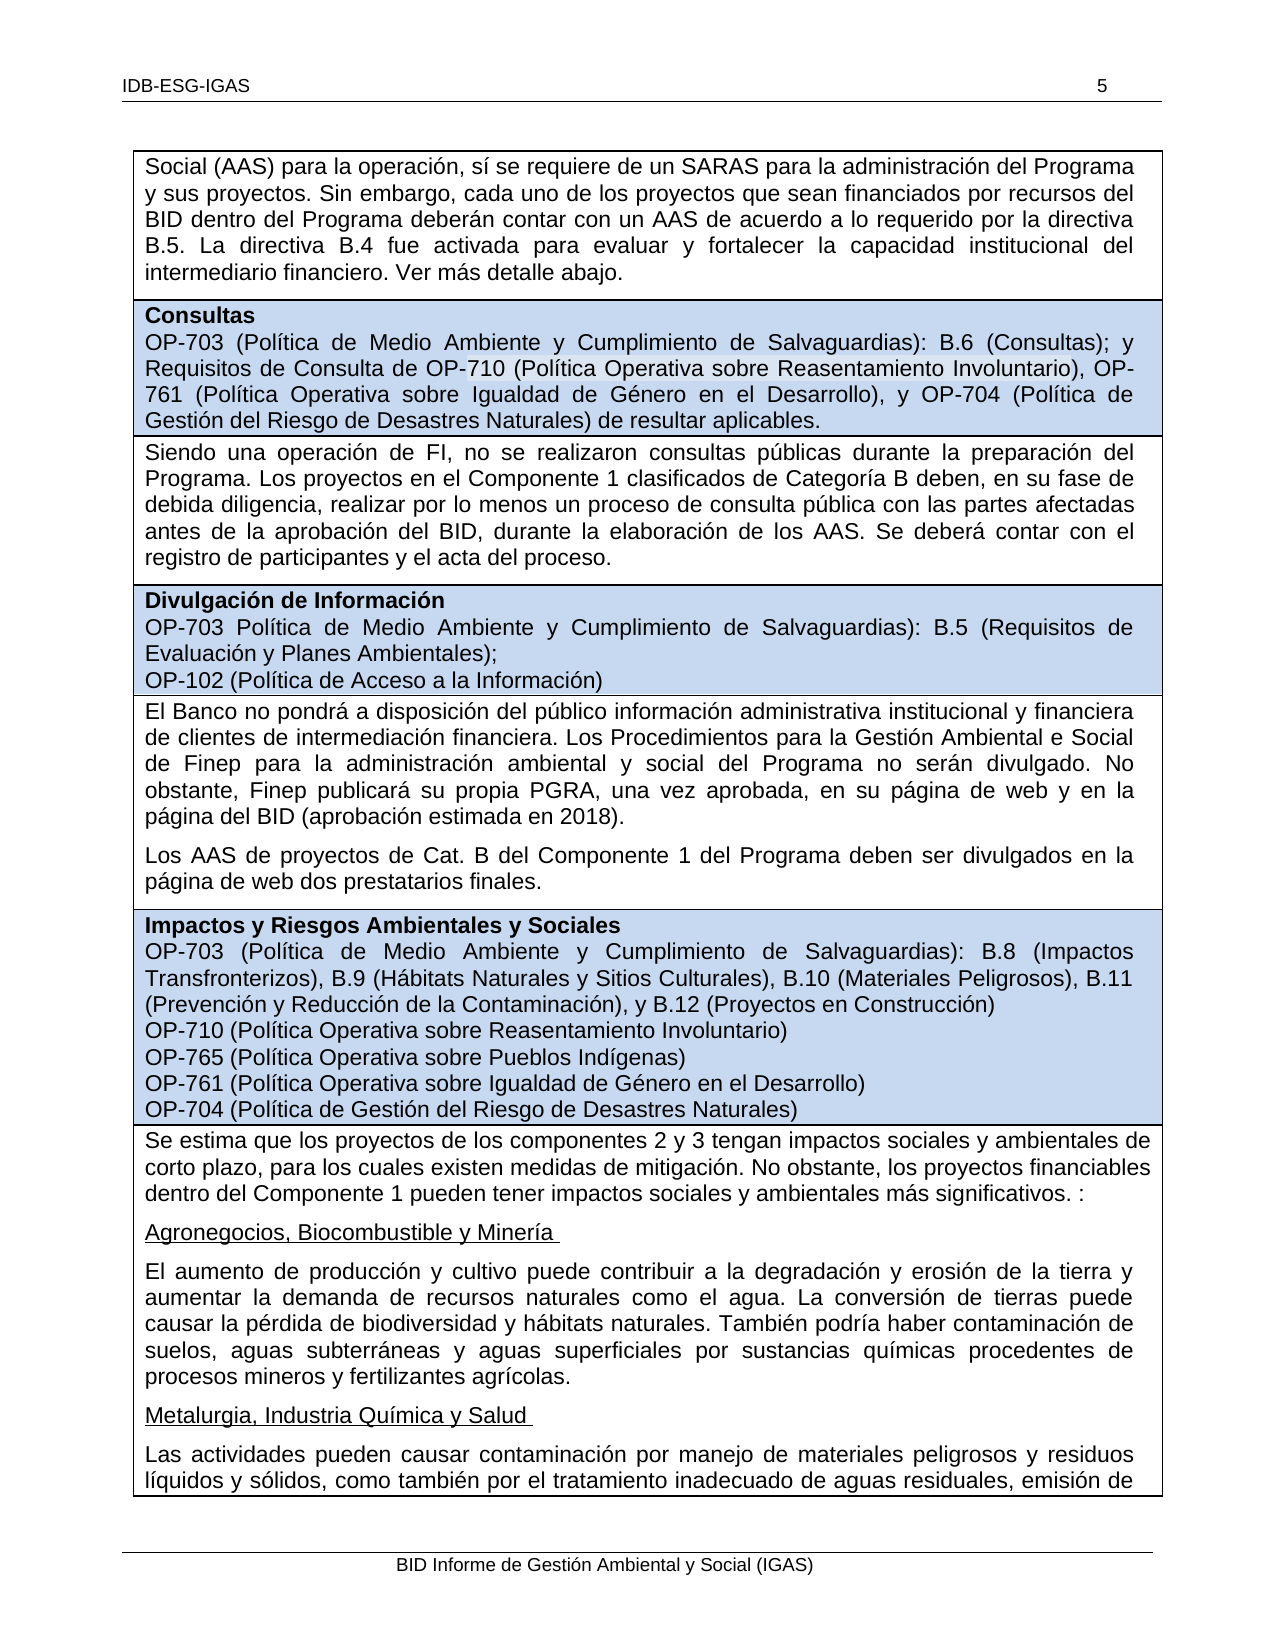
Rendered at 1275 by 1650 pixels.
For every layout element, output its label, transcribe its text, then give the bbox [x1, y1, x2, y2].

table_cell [134, 1126, 1162, 1495]
table_cell Impactos y Riesgos Ambientales y Sociales OP-703 (Política de Medio Ambiente y Cumplimiento de Salvaguardias): B.8 (Impactos Transfronterizos), B.9 (Hábitats Naturales y Sitios Culturales), B.10 (Materiales Peligrosos), B.11 (Prevención y Reducción de la Contaminación), y B.12 (Proyectos en Construcción) OP-710 (Política Operativa sobre Reasentamiento Involuntario) OP-765 (Política Operativa sobre Pueblos Indígenas) OP-761 (Política Operativa sobre Igualdad de Género en el Desarrollo) OP-704 (Política de Gestión del Riesgo de Desastres Naturales) [134, 910, 1162, 1124]
table_cell El Banco no pondrá a disposición del público información administrativa institucional y financiera de clientes de intermediación financiera. Los Procedimientos para la Gestión Ambiental e Social de Finep para la administración ambiental y social del Programa no serán divulgado. No obstante, Finep publicará su propia PGRA, una vez aprobada, en su página de web y en la página del BID (aprobación estimada en 2018). Los AAS de proyectos de Cat. B del Componente 1 del Programa deben ser divulgados en la página de web dos prestatarios finales. [134, 696, 1162, 909]
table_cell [134, 152, 1162, 299]
table_cell Siendo una operación de FI, no se realizaron consultas públicas durante la preparación del Programa. Los proyectos en el Componente 1 clasificados de Categoría B deben, en su fase de debida diligencia, realizar por lo menos un proceso de consulta pública con las partes afectadas antes de la aprobación del BID, durante la elaboración de los AAS. Se deberá contar con el registro de participantes y el acta del proceso. [134, 437, 1162, 584]
table_cell Divulgación de Información OP-703 Política de Medio Ambiente y Cumplimiento de Salvaguardias): B.5 (Requisitos de Evaluación y Planes Ambientales); OP-102 (Política de Acceso a la Información) [134, 586, 1162, 694]
table_cell Consultas OP-703 (Política de Medio Ambiente y Cumplimiento de Salvaguardias): B.6 (Consultas); y Requisitos de Consulta de OP-710 (Política Operativa sobre Reasentamiento Involuntario), OP-761 (Política Operativa sobre Igualdad de Género en el Desarrollo), y OP-704 (Política de Gestión del Riesgo de Desastres Naturales) de resultar aplicables. [134, 301, 1162, 435]
